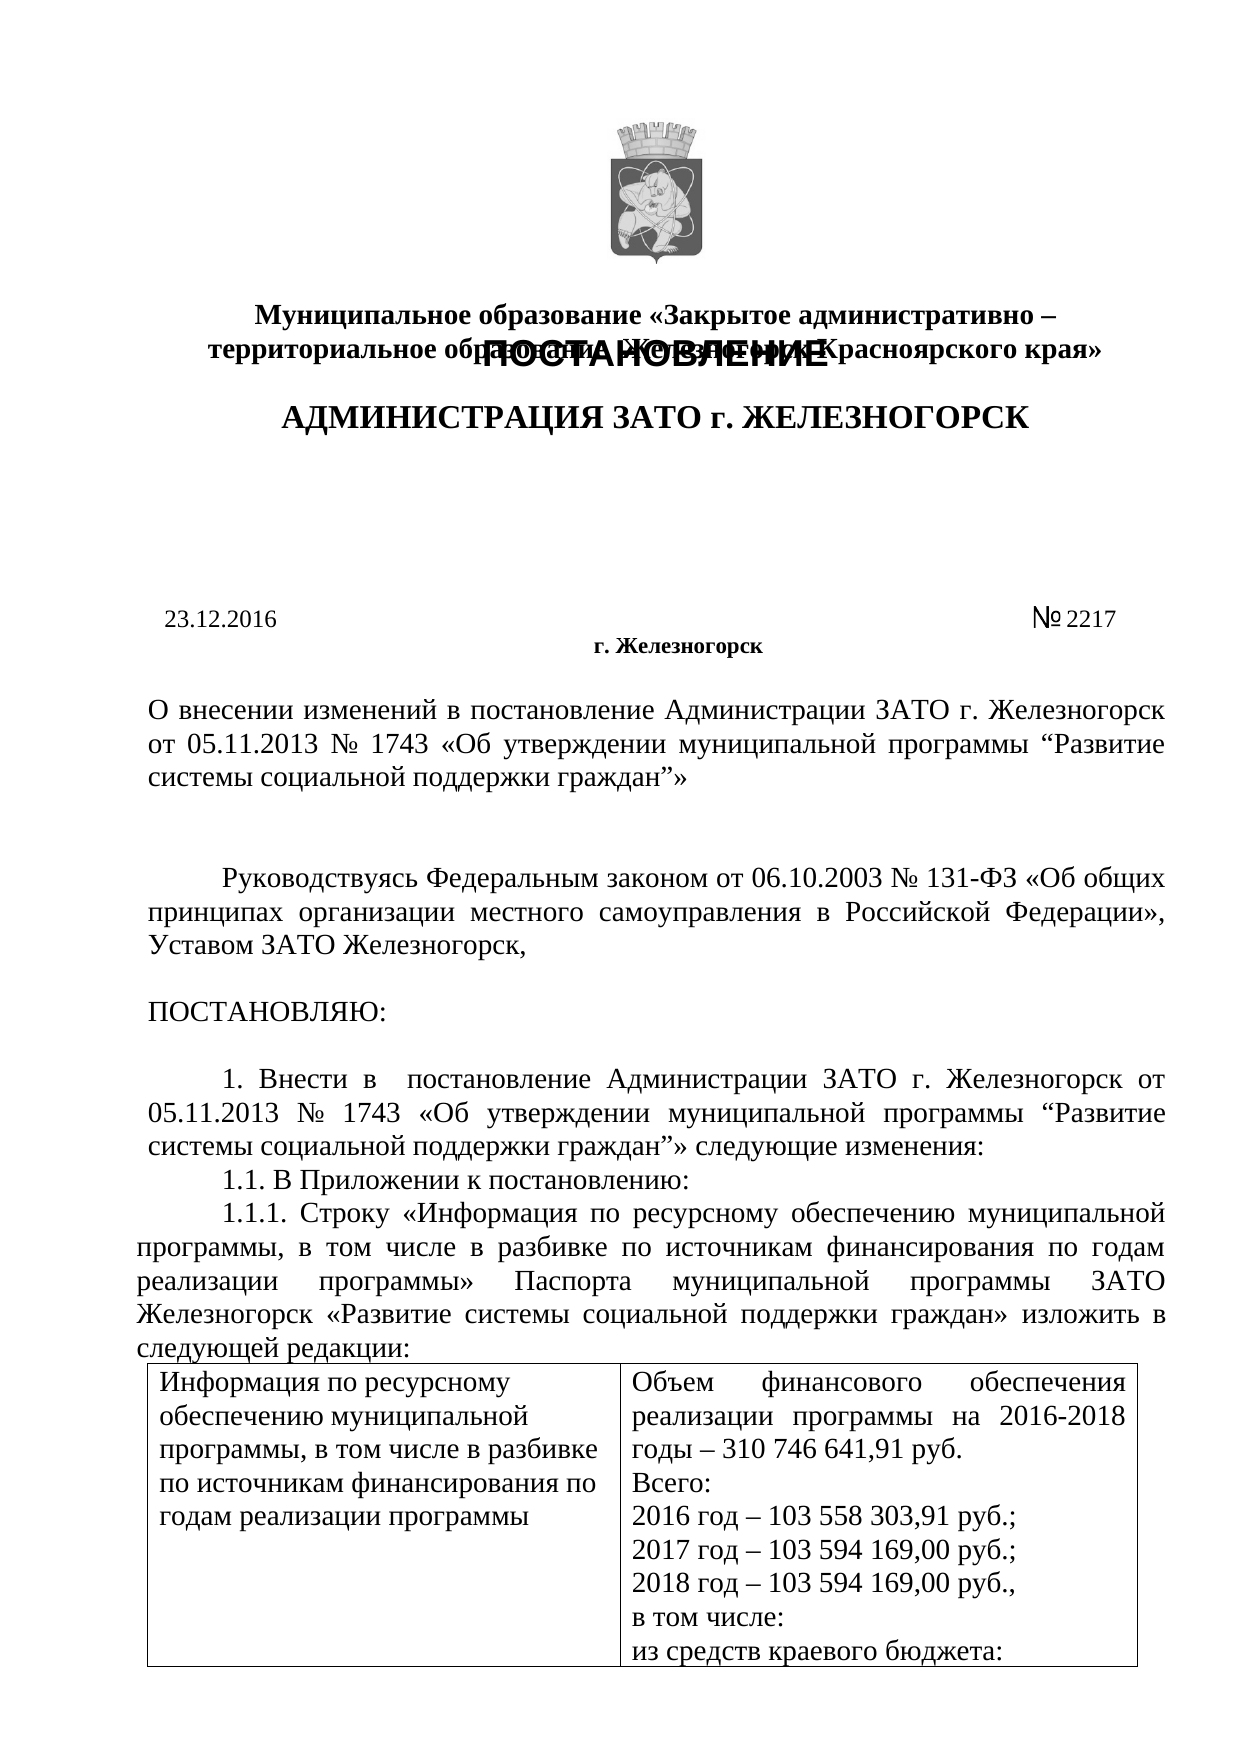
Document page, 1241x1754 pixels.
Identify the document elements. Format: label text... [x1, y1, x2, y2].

text 1.1. В Приложении к постановлению: [136, 1162, 1166, 1196]
text Муниципальное образование «Закрытое административно – территориальное образование Железногорск Красноярского края» [140, 297, 1171, 331]
text ПОСТАНОВЛЯЮ: [148, 994, 1166, 1028]
table_header Информация по ресурсному обеспечению муниципальной программы, в том числе в разбивке по источникам финансирования по годам реализации программы [148, 1364, 620, 1666]
text 1. Внести в постановление Администрации ЗАТО г. Железногорск от 05.11.2013 № 1743 «Об утверждении муниципальной программы “Развитие системы социальной поддержки граждан”» следующие изменения: [148, 1061, 1166, 1162]
text 23.12.2016 2217 [164, 604, 1192, 633]
text 1.1.1. Строку «Информация по ресурсному обеспечению муниципальной программы, в том числе в разбивке по источникам финансирования по годам реализации программы» Паспорта муниципальной программы ЗАТО Железногорск «Развитие системы социальной поддержки граждан» изложить в следующей редакции: [136, 1196, 1166, 1363]
subtitle АДМИНИСТРАЦИЯ ЗАТО г. ЖЕЛЕЗНОГОРСК [140, 398, 1171, 436]
text г. Железногорск [164, 633, 1192, 659]
text ПОСТАНОВЛЕНИЕ [140, 331, 1171, 374]
title Руководствуясь Федеральным законом от 06.10.2003 № 131-ФЗ «Об общих принципах организации местного самоуправления в Российской Федерации», Уставом ЗАТО Железногорск, [148, 860, 1166, 961]
text О внесении изменений в постановление Администрации ЗАТО г. Железногорск от 05.11.2013 № 1743 «Об утверждении муниципальной программы “Развитие системы социальной поддержки граждан”» [148, 692, 1166, 793]
